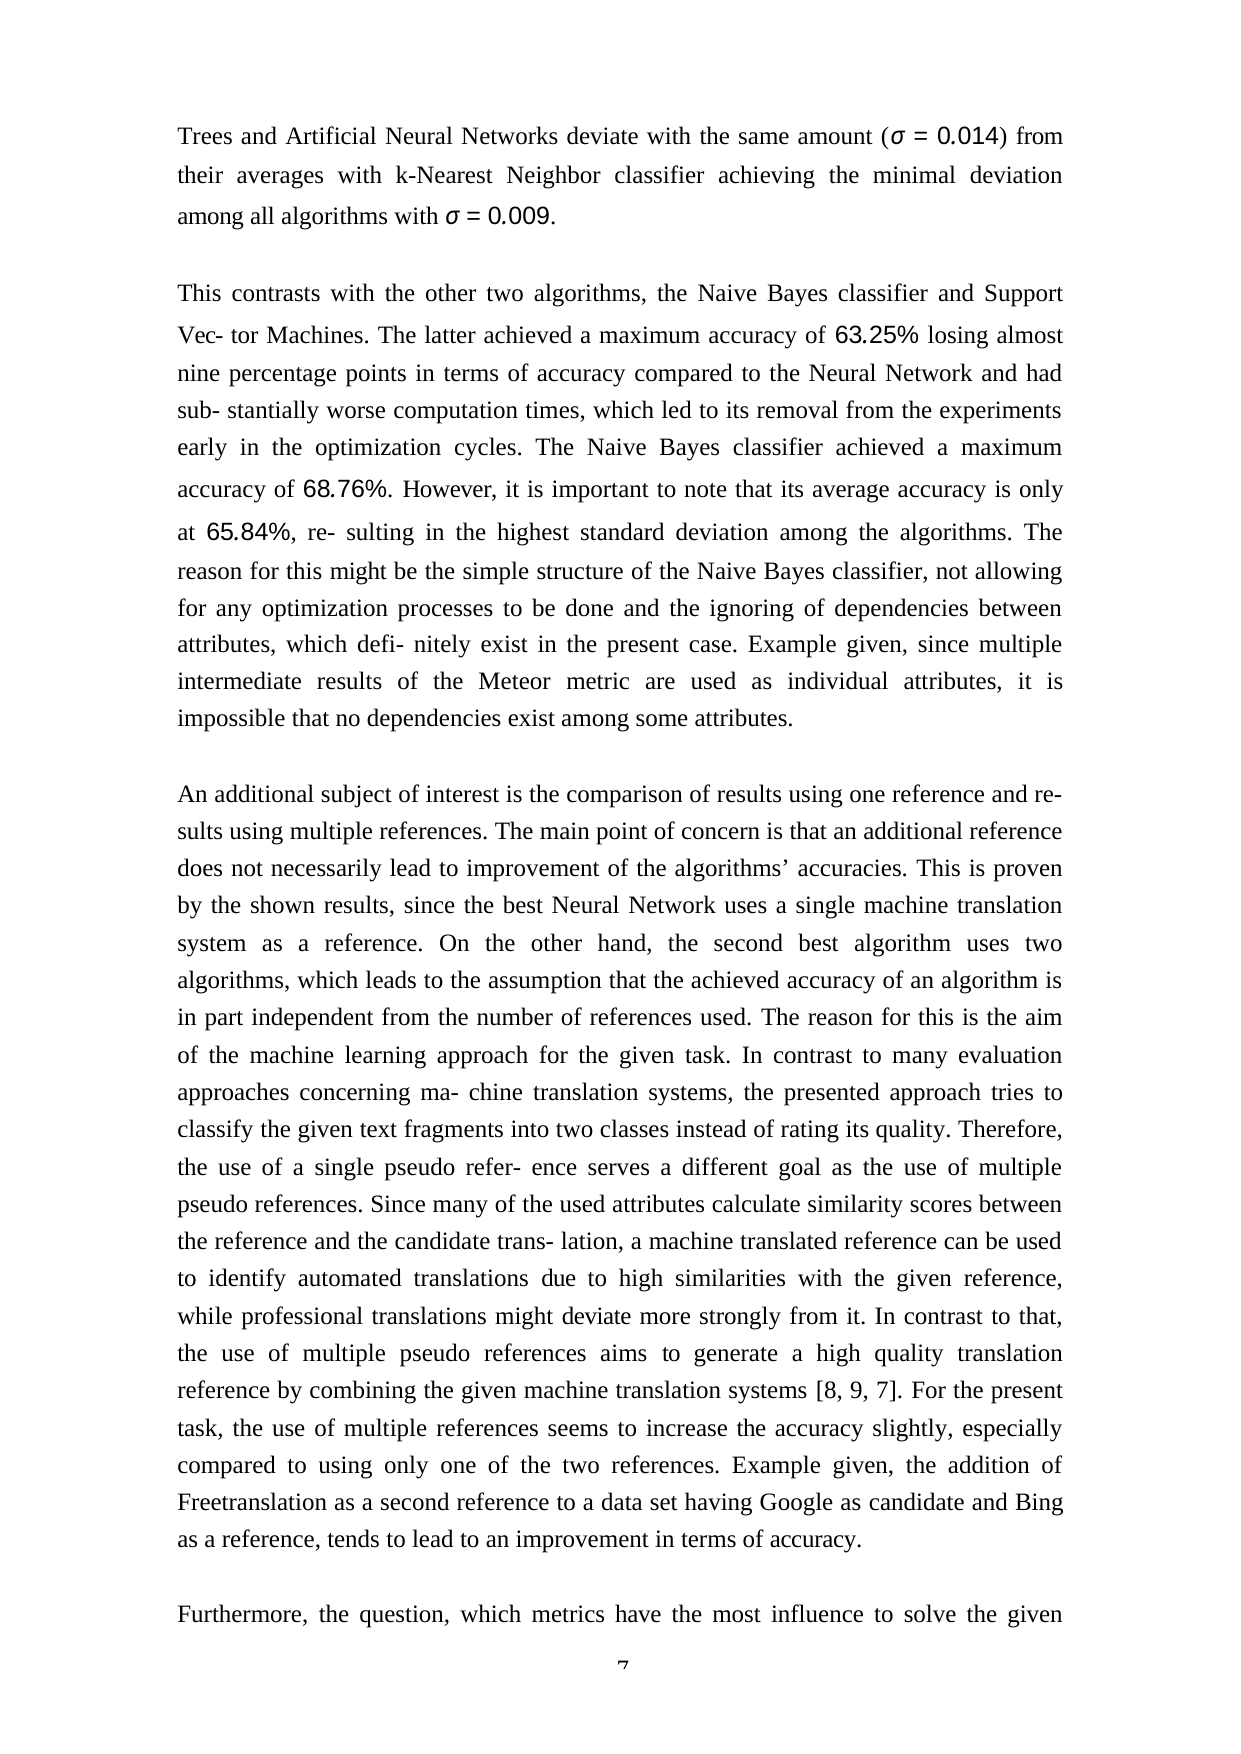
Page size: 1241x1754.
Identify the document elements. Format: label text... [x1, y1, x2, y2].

text Trees and Artificial Neural Networks deviate with the same amount (σ = 0.014) from their averages with k-Nearest Neighbor classifier achieving the minimal deviation among all algorithms with σ = 0.009. [177, 118, 1063, 232]
text This contrasts with the other two algorithms, the Naive Bayes classifier and Support Vec- tor Machines. The latter achieved a maximum accuracy of 63.25% losing almost nine percentage points in terms of accuracy compared to the Neural Network and had sub- stantially worse computation times, which led to its removal from the experiments early in the optimization cycles. The Naive Bayes classifier achieved a maximum accuracy of 68.76%. However, it is important to note that its average accuracy is only at 65.84%, re- sulting in the highest standard deviation among the algorithms. The reason for this might be the simple structure of the Naive Bayes classifier, not allowing for any optimization processes to be done and the ignoring of dependencies between attributes, which defi- nitely exist in the present case. Example given, since multiple intermediate results of the Meteor metric are used as individual attributes, it is impossible that no dependencies exist among some attributes. [177, 278, 1063, 732]
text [177, 1599, 1063, 1627]
text An additional subject of interest is the comparison of results using one reference and re- sults using multiple references. The main point of concern is that an additional reference does not necessarily lead to improvement of the algorithms’ accuracies. This is proven by the shown results, since the best Neural Network uses a single machine translation system as a reference. On the other hand, the second best algorithm uses two algorithms, which leads to the assumption that the achieved accuracy of an algorithm is in part independent from the number of references used. The reason for this is the aim of the machine learning approach for the given task. In contrast to many evaluation approaches concerning ma- chine translation systems, the presented approach tries to classify the given text fragments into two classes instead of rating its quality. Therefore, the use of a single pseudo refer- ence serves a different goal as the use of multiple pseudo references. Since many of the used attributes calculate similarity scores between the reference and the candidate trans- lation, a machine translated reference can be used to identify automated translations due to high similarities with the given reference, while professional translations might deviate more strongly from it. In contrast to that, the use of multiple pseudo references aims to generate a high quality translation reference by combining the given machine translation systems [8, 9, 7]. For the present task, the use of multiple references seems to increase the accuracy slightly, especially compared to using only one of the two references. Example given, the addition of Freetranslation as a second reference to a data set having Google as candidate and Bing as a reference, tends to lead to an improvement in terms of accuracy. [177, 779, 1063, 1553]
